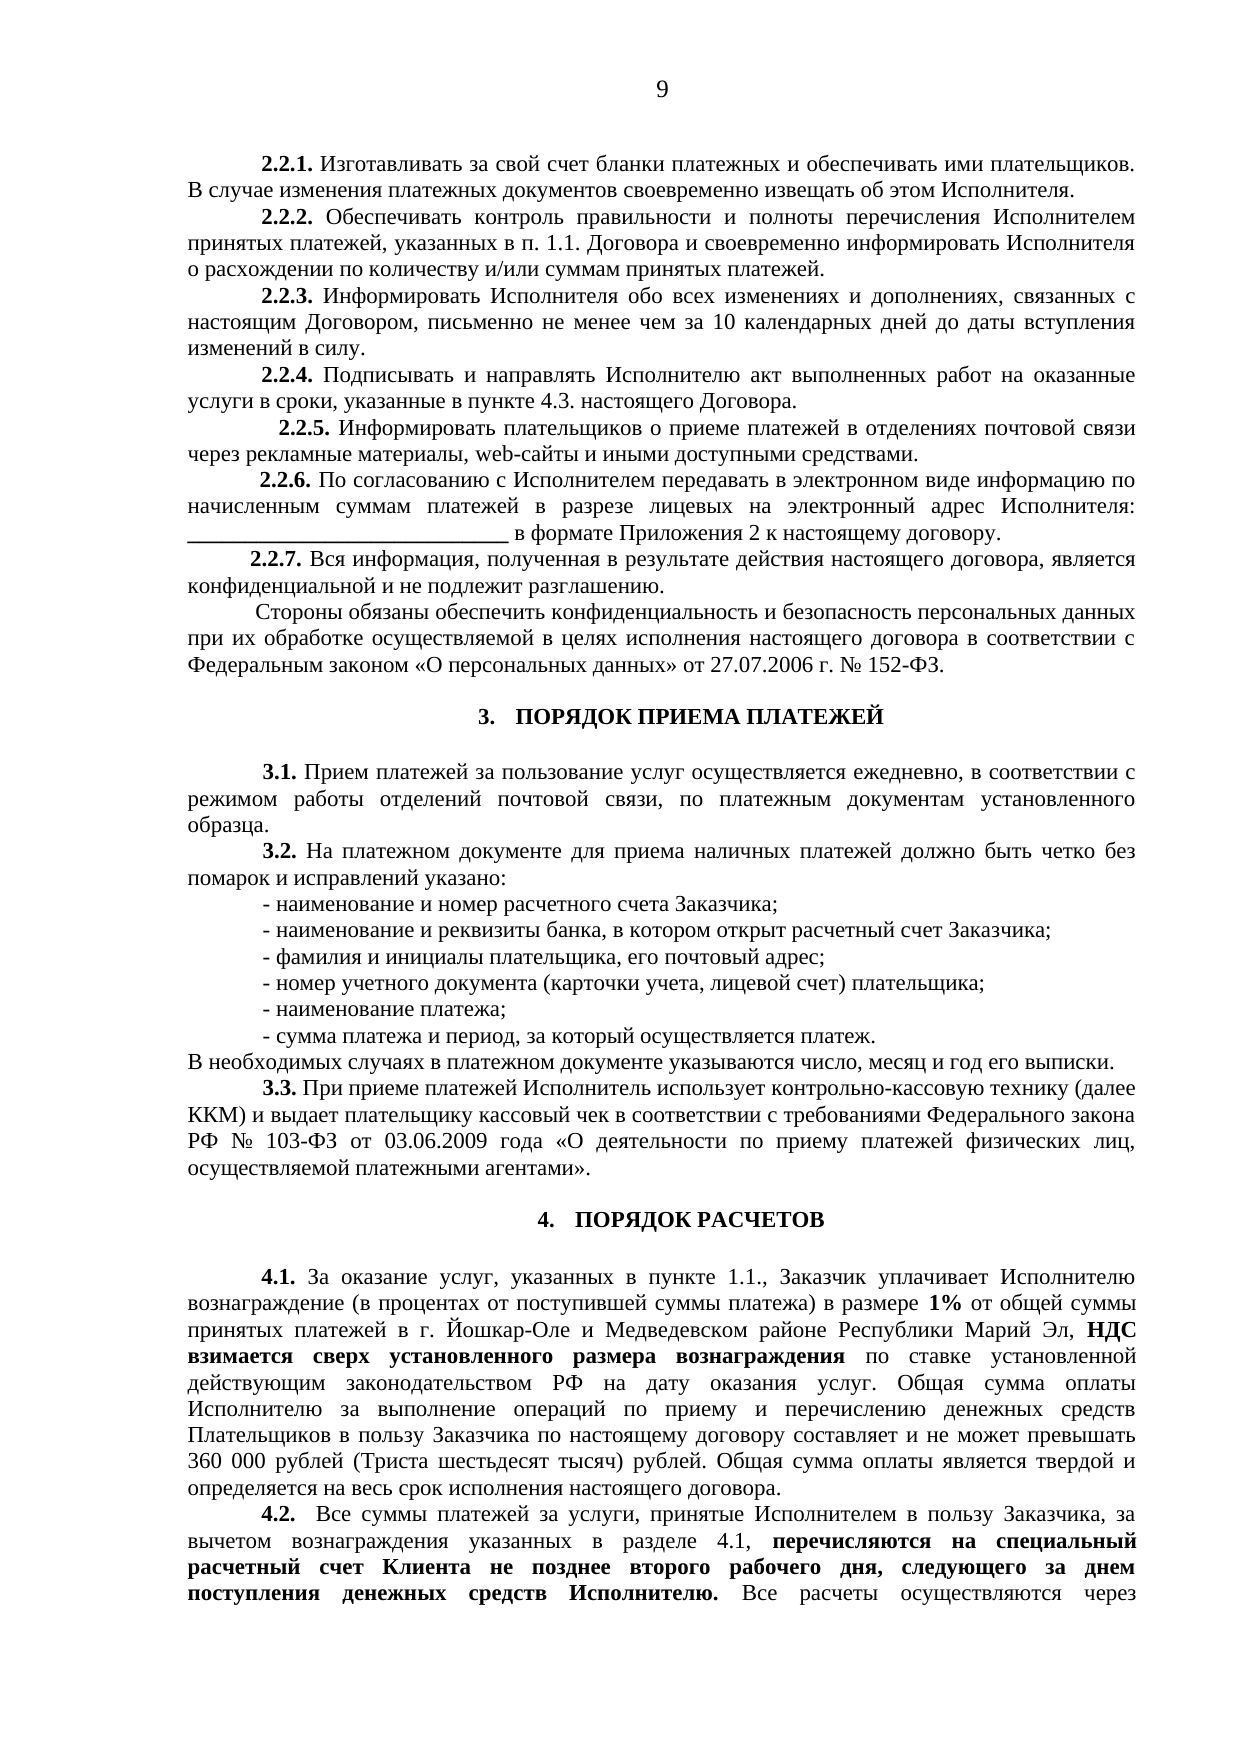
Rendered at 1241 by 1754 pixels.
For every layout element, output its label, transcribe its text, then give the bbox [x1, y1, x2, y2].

text - наименование и номер расчетного счета Заказчика; [187, 890, 1137, 916]
text - наименование платежа; [187, 995, 1137, 1022]
text 3.1. Прием платежей за пользование услуг осуществляется ежедневно, в соответствии с режимом работы отделений почтовой связи, по платежным документам установленного образца. [187, 758, 1137, 837]
text 2.2.2. Обеспечивать контроль правильности и полноты перечисления Исполнителем принятых платежей, указанных в п. 1.1. Договора и своевременно информировать Исполнителя о расхождении по количеству и/или суммам принятых платежей. [187, 203, 1137, 282]
text 2.2.7. Вся информация, полученная в результате действия настоящего договора, является конфиденциальной и не подлежит разглашению. [187, 545, 1137, 598]
text В необходимых случаях в платежном документе указываются число, месяц и год его выписки. [187, 1048, 1137, 1074]
text 2.2.4. Подписывать и направлять Исполнителю акт выполненных работ на оказанные услуги в сроки, указанные в пункте 4.3. настоящего Договора. [187, 361, 1137, 413]
text - наименование и реквизиты банка, в котором открыт расчетный счет Заказчика; [187, 916, 1137, 943]
text - сумма платежа и период, за который осуществляется платеж. [187, 1022, 1137, 1048]
text - фамилия и инициалы плательщика, его почтовый адрес; [187, 943, 1137, 969]
text 2.2.3. Информировать Исполнителя обо всех изменениях и дополнениях, связанных с настоящим Договором, письменно не менее чем за 10 календарных дней до даты вступления изменений в силу. [187, 282, 1137, 361]
text 2.2.1. Изготавливать за свой счет бланки платежных и обеспечивать ими плательщиков. В случае изменения платежных документов своевременно извещать об этом Исполнителя. [187, 150, 1137, 203]
text 2.2.5. Информировать плательщиков о приеме платежей в отделениях почтовой связи через рекламные материалы, web-сайты и иными доступными средствами. [187, 413, 1137, 466]
text 4.1. За оказание услуг, указанных в пункте 1.1., Заказчик уплачивает Исполнителю вознаграждение (в процентах от поступившей суммы платежа) в размере 1% от общей суммы принятых платежей в г. Йошкар-Оле и Медведевском районе Республики Марий Эл, НДС взимается сверх установленного размера вознаграждения по ставке установленной действующим законодательством РФ на дату оказания услуг. Общая сумма оплаты Исполнителю за выполнение операций по приему и перечислению денежных средств Плательщиков в пользу Заказчика по настоящему договору составляет и не может превышать 360 000 рублей (Триста шестьдесят тысяч) рублей. Общая сумма оплаты является твердой и определяется на весь срок исполнения настоящего договора. [187, 1263, 1137, 1500]
text 3.2. На платежном документе для приема наличных платежей должно быть четко без помарок и исправлений указано: [187, 837, 1137, 890]
text - номер учетного документа (карточки учета, лицевой счет) плательщика; [187, 969, 1137, 995]
text 3.3. При приеме платежей Исполнитель использует контрольно-кассовую технику (далее ККМ) и выдает плательщику кассовый чек в соответствии с требованиями Федерального закона РФ № 103-ФЗ от 03.06.2009 года «О деятельности по приему платежей физических лиц, осуществляемой платежными агентами». [187, 1074, 1137, 1180]
list ПОРЯДОК ПРИЕМА ПЛАТЕЖЕЙ [225, 703, 1137, 730]
text 2.2.6. По согласованию с Исполнителем передавать в электронном виде информацию по начисленным суммам платежей в разрезе лицевых на электронный адрес Исполнителя: ____________________________ в формате Приложения 2 к настоящему договору. [187, 466, 1137, 545]
text Стороны обязаны обеспечить конфиденциальность и безопасность персональных данных при их обработке осуществляемой в целях исполнения настоящего договора в соответствии с Федеральным законом «О персональных данных» от 27.07.2006 г. № 152-ФЗ. [187, 598, 1137, 677]
list ПОРЯДОК РАСЧЕТОВ [225, 1206, 1137, 1233]
